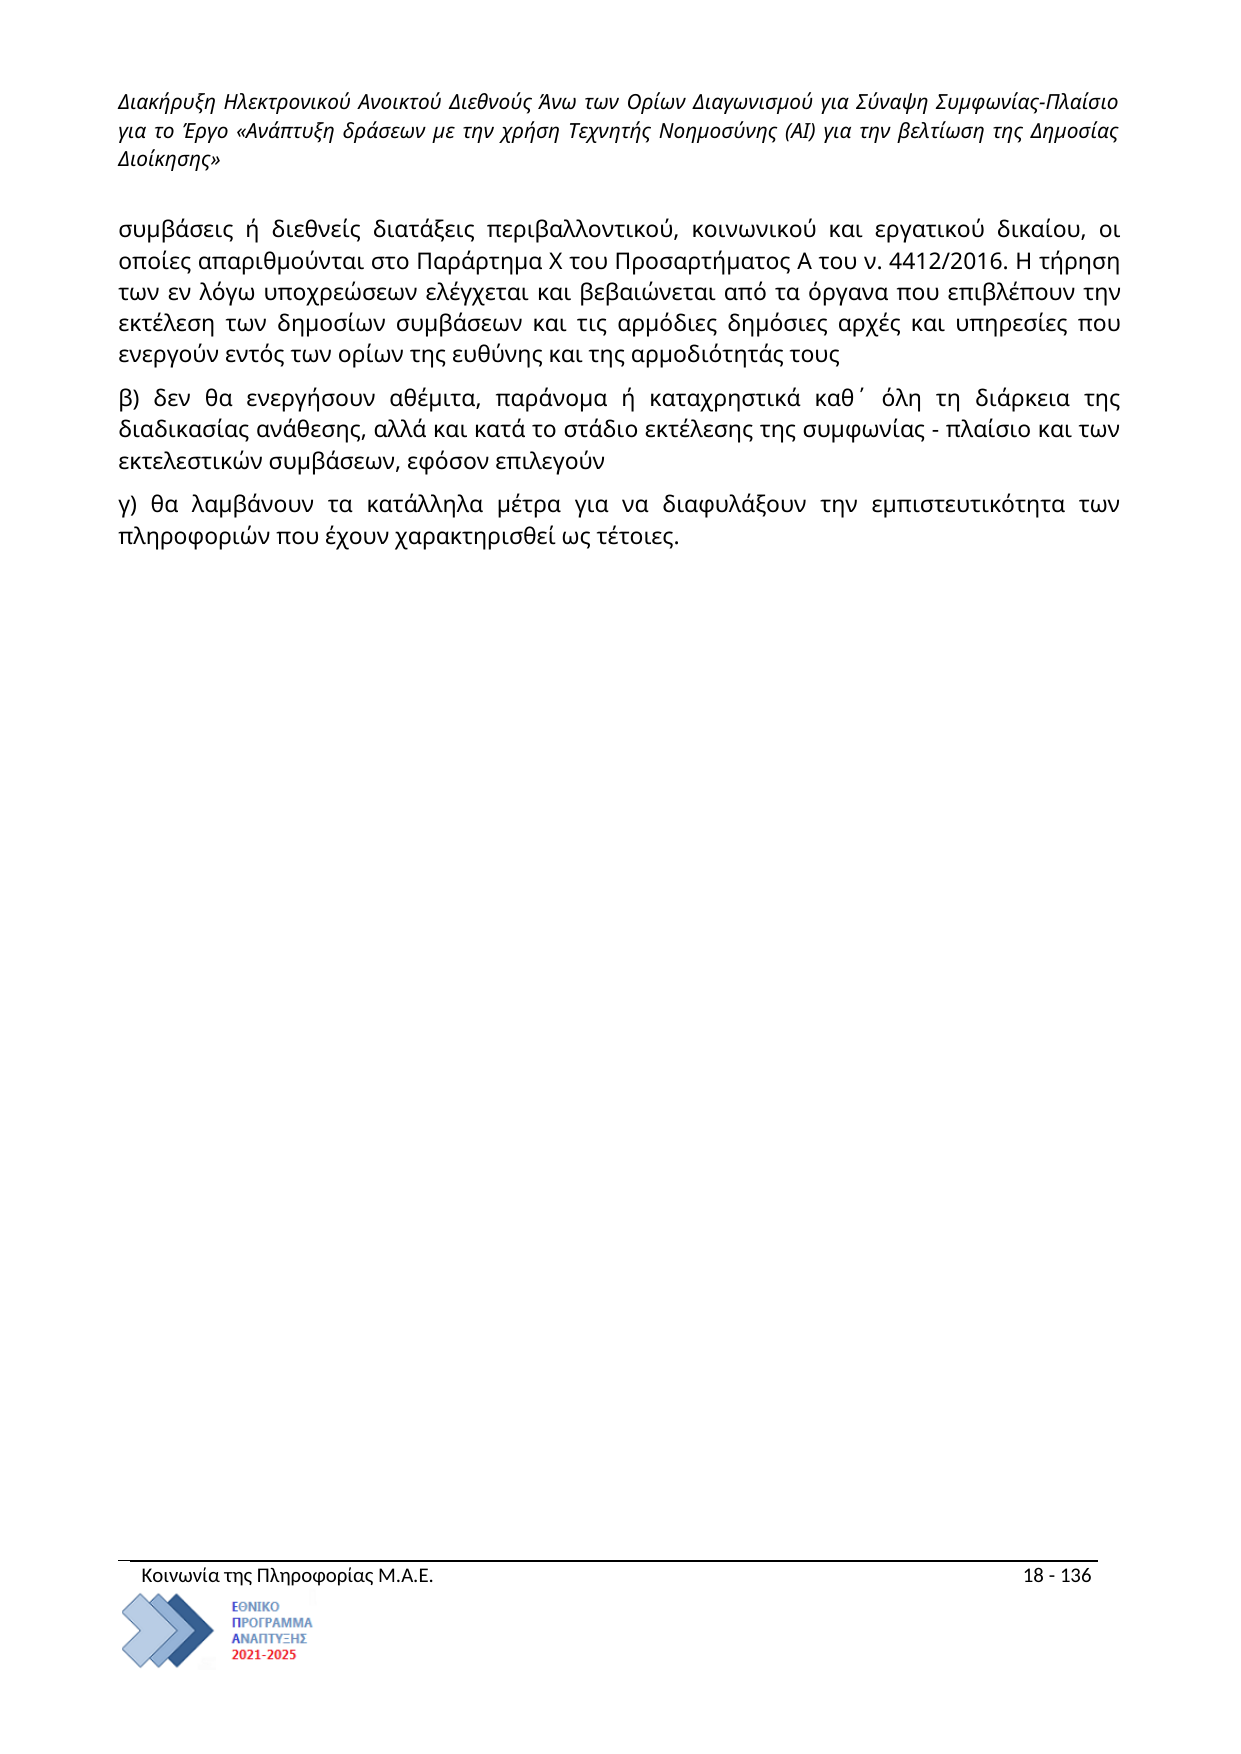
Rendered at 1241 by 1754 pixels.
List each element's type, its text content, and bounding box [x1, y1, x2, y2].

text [118, 213, 1122, 369]
text γ) θα λαμβάνουν τα κατάλληλα μέτρα για να διαφυλάξουν την εμπιστευτικότητα των πληροφοριών που έχουν χαρακτηρισθεί ως τέτοιες. [118, 488, 1122, 551]
text β) δεν θα ενεργήσουν αθέμιτα, παράνομα ή καταχρηστικά καθ΄ όλη τη διάρκεια της διαδικασίας ανάθεσης, αλλά και κατά το στάδιο εκτέλεσης της συμφωνίας - πλαίσιο και των εκτελεστικών συμβάσεων, εφόσον επιλεγούν [118, 382, 1122, 476]
